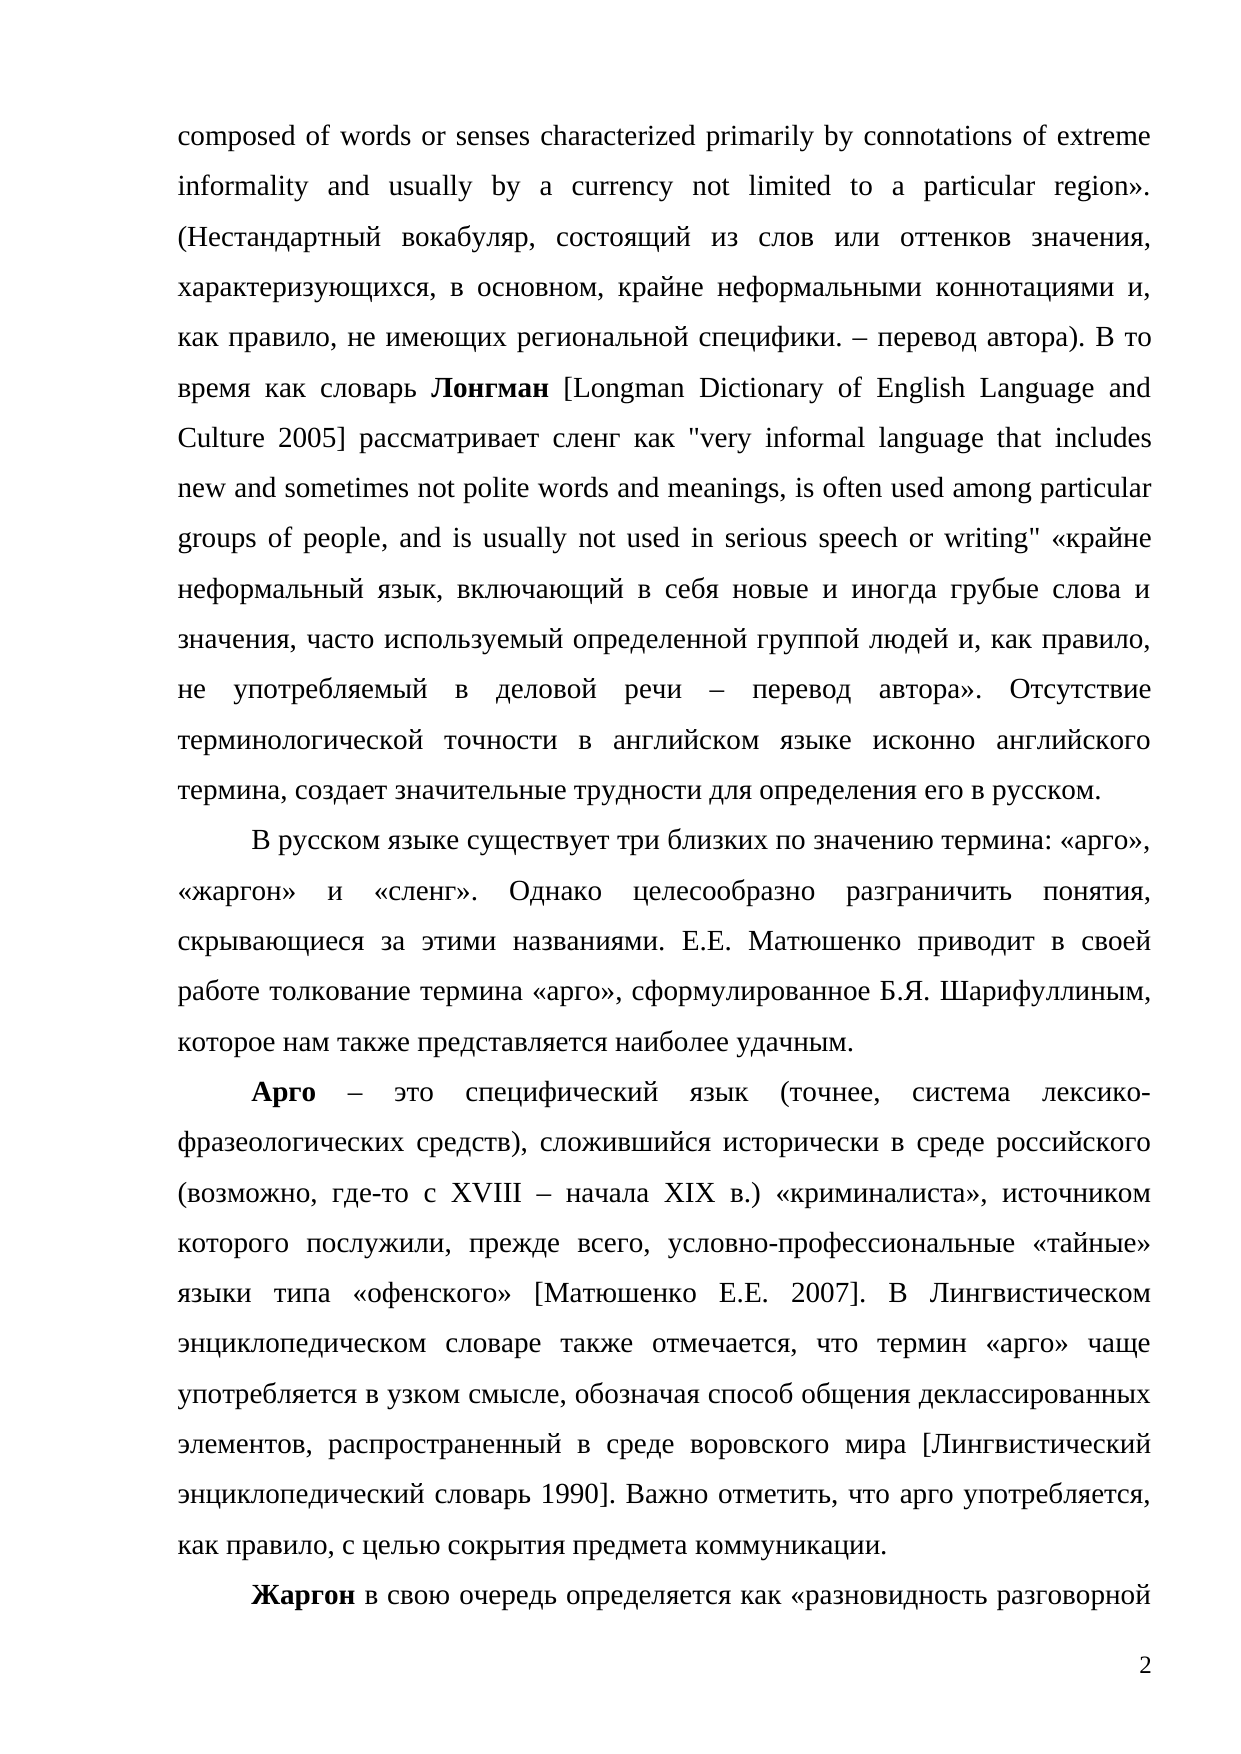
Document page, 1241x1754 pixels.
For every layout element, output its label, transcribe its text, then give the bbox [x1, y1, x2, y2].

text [177, 118, 1152, 806]
text В русском языке существует три близких по значению термина: «арго», «жаргон» и «сленг». Однако целесообразно разграничить понятия, скрывающиеся за этими названиями. Е.Е. Матюшенко приводит в своей работе толкование термина «арго», сформулированное Б.Я. Шарифуллиным, которое нам также представляется наиболее удачным. [177, 822, 1152, 1057]
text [177, 1577, 1152, 1611]
text Арго – это специфический язык (точнее, система лексико-фразеологических средств), сложившийся исторически в среде российского (возможно, где-то с XVIII – начала XIX в.) «криминалиста», источником которого послужили, прежде всего, условно-профессиональные «тайные» языки типа «офенского» [Матюшенко Е.Е. 2007]. В Лингвистическом энциклопедическом словаре также отмечается, что термин «арго» чаще употребляется в узком смысле, обозначая способ общения деклассированных элементов, распространенный в среде воровского мира [Лингвистический энциклопедический словарь 1990]. Важно отметить, что арго употребляется, как правило, с целью сокрытия предмета коммуникации. [177, 1074, 1152, 1560]
